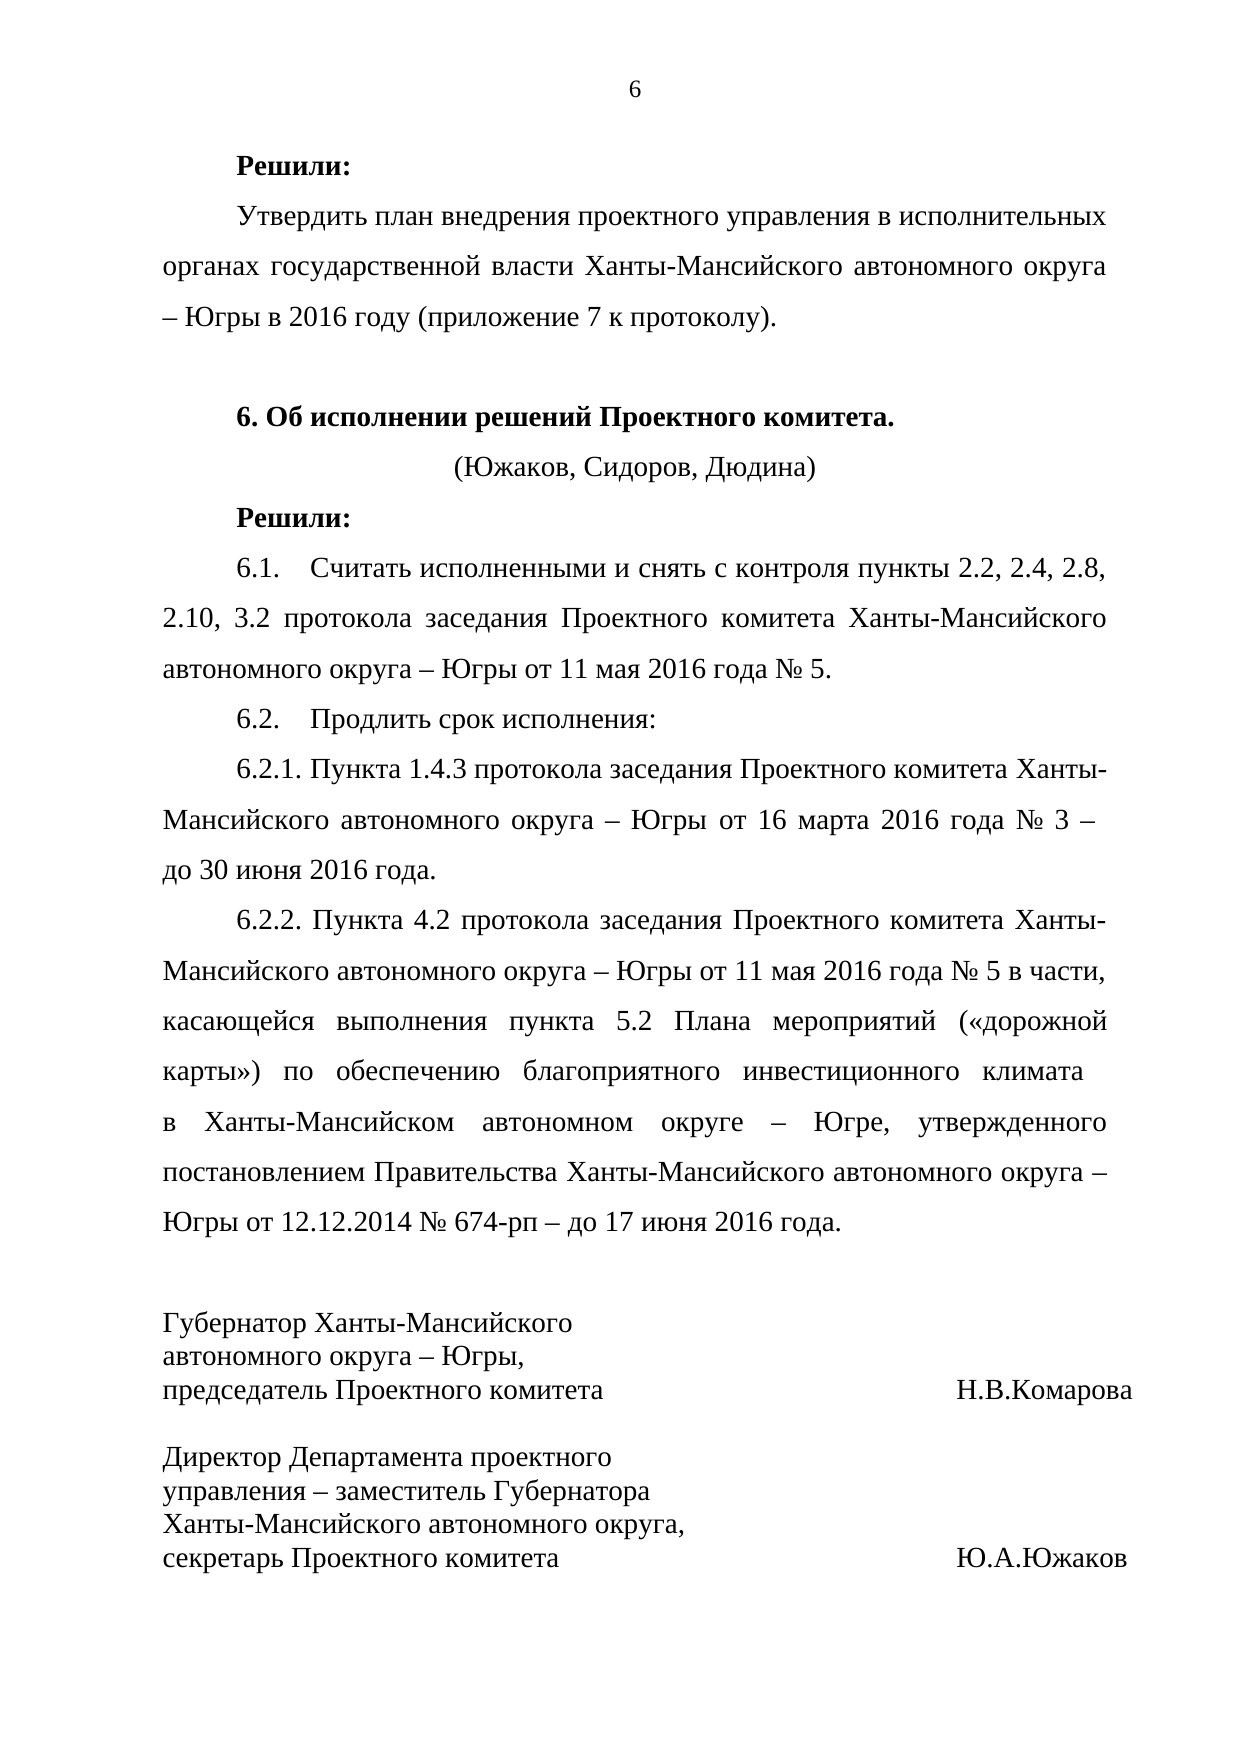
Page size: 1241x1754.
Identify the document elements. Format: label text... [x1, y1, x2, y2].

list Продлить срок исполнения: [162, 701, 1107, 735]
text 6. Об исполнении решений Проектного комитета. [236, 399, 1107, 433]
table_cell Директор Департамента проектного управления – заместитель Губернатора Ханты-Мансийского автономного округа, секретарь Проектного комитета [151, 1439, 945, 1573]
text 6.2.2. Пункта 4.2 протокола заседания Проектного комитета Ханты-Мансийского автономного округа – Югры от 11 мая 2016 года № 5 в части, касающейся выполнения пункта 5.2 Плана мероприятий («дорожной карты») по обеспечению благоприятного инвестиционного климата в Ханты-Мансийском автономном округе – Югре, утвержденного постановлением Правительства Ханты-Мансийского автономного округа – Югры от 12.12.2014 № 674-рп – до 17 июня 2016 года. [162, 902, 1107, 1238]
table_cell Ю.А.Южаков [945, 1439, 1166, 1573]
text (Южаков, Сидоров, Дюдина) [162, 449, 1107, 483]
table_header Губернатор Ханты-Мансийского автономного округа – Югры, председатель Проектного комитета [151, 1305, 945, 1439]
list Считать исполненными и снять с контроля пункты 2.2, 2.4, 2.8, 2.10, 3.2 протокола заседания Проектного комитета Ханты-Мансийского автономного округа – Югры от 11 мая 2016 года № 5. [162, 550, 1107, 684]
list Пункта 1.4.3 протокола заседания Проектного комитета Ханты-Мансийского автономного округа – Югры от 16 марта 2016 года № 3 – до 30 июня 2016 года. [162, 751, 1107, 886]
list Решили: [162, 500, 1107, 533]
text Утвердить план внедрения проектного управления в исполнительных органах государственной власти Ханты-Мансийского автономного округа – Югры в 2016 году (приложение 7 к протоколу). [162, 198, 1107, 332]
table_header Н.В.Комарова [945, 1305, 1166, 1439]
text Решили: [162, 148, 1107, 181]
